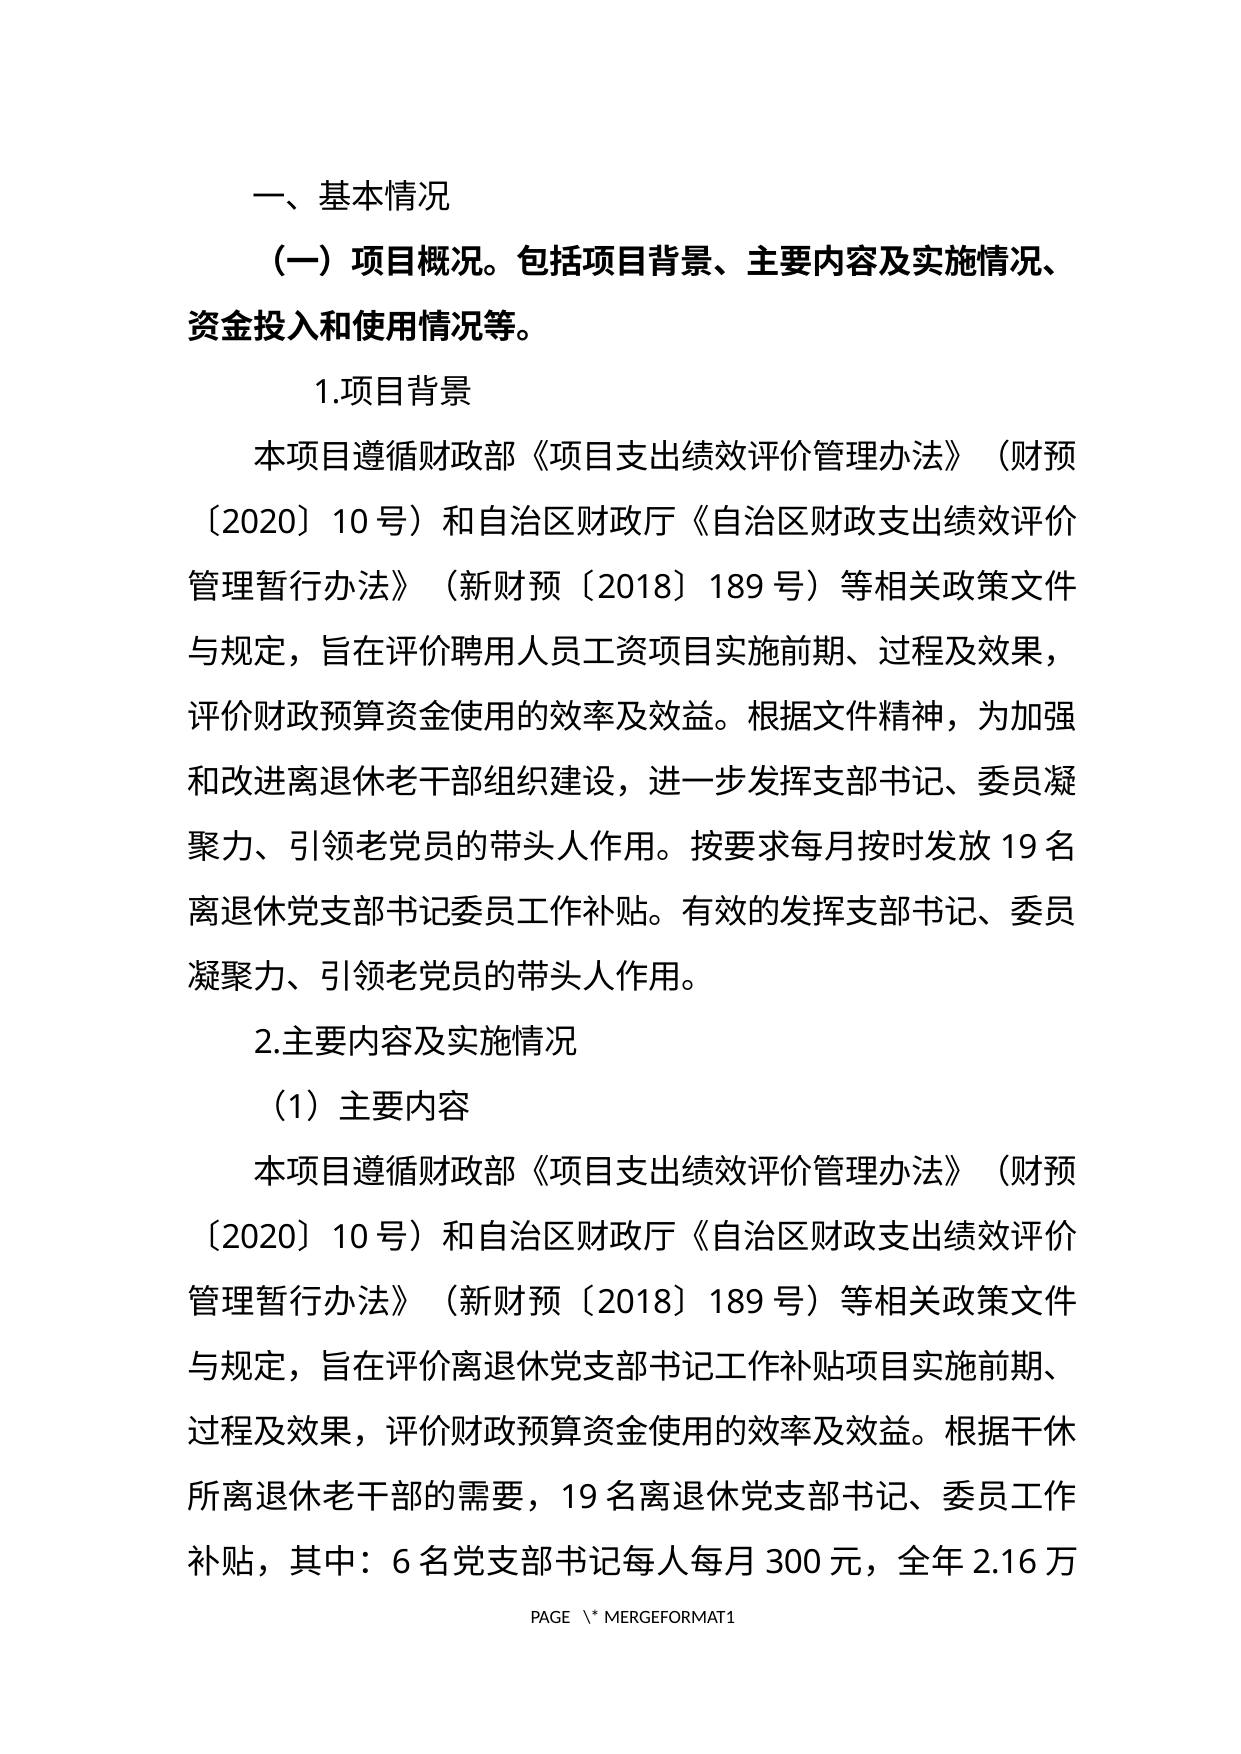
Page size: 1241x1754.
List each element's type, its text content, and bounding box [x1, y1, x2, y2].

text 一、基本情况 [187, 162, 1078, 227]
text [187, 357, 1078, 1592]
text （一）项目概况。包括项目背景、主要内容及实施情况、资金投入和使用情况等。 [187, 227, 1078, 357]
